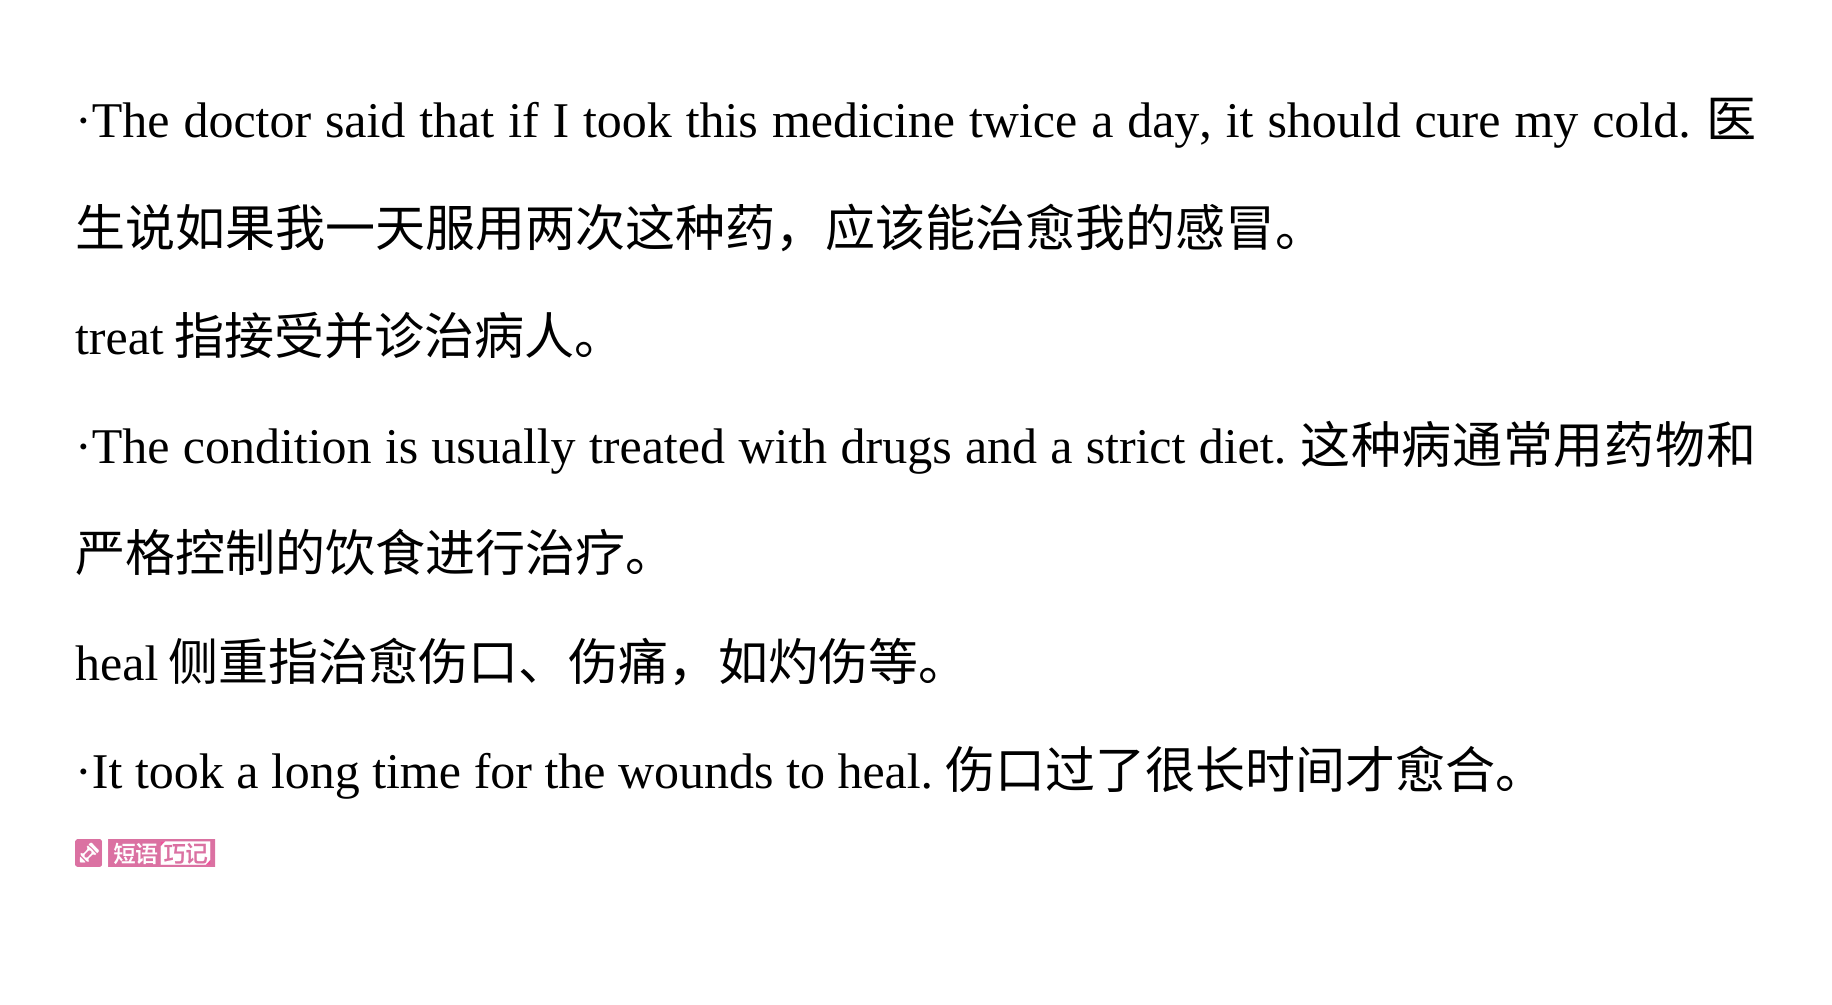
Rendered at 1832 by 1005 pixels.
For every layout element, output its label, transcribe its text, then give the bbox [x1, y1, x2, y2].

text treat指接受并诊治病人。 [75, 297, 1756, 369]
text ·It took a long time for the wounds to heal. 伤口过了很长时间才愈合。 [75, 731, 1756, 803]
picture [75, 839, 216, 867]
text ·The condition is usually treated with drugs and a strict diet. 这种病通常用药物和严格控制的饮食进行治疗。 [75, 405, 1756, 586]
text heal侧重指治愈伤口、伤痛，如灼伤等。 [75, 622, 1756, 695]
text ·The doctor said that if I took this medicine twice a day, it should cure my cold. 医生说如果我一天服用两次这种药，应该能治愈我的感冒。 [75, 79, 1756, 261]
